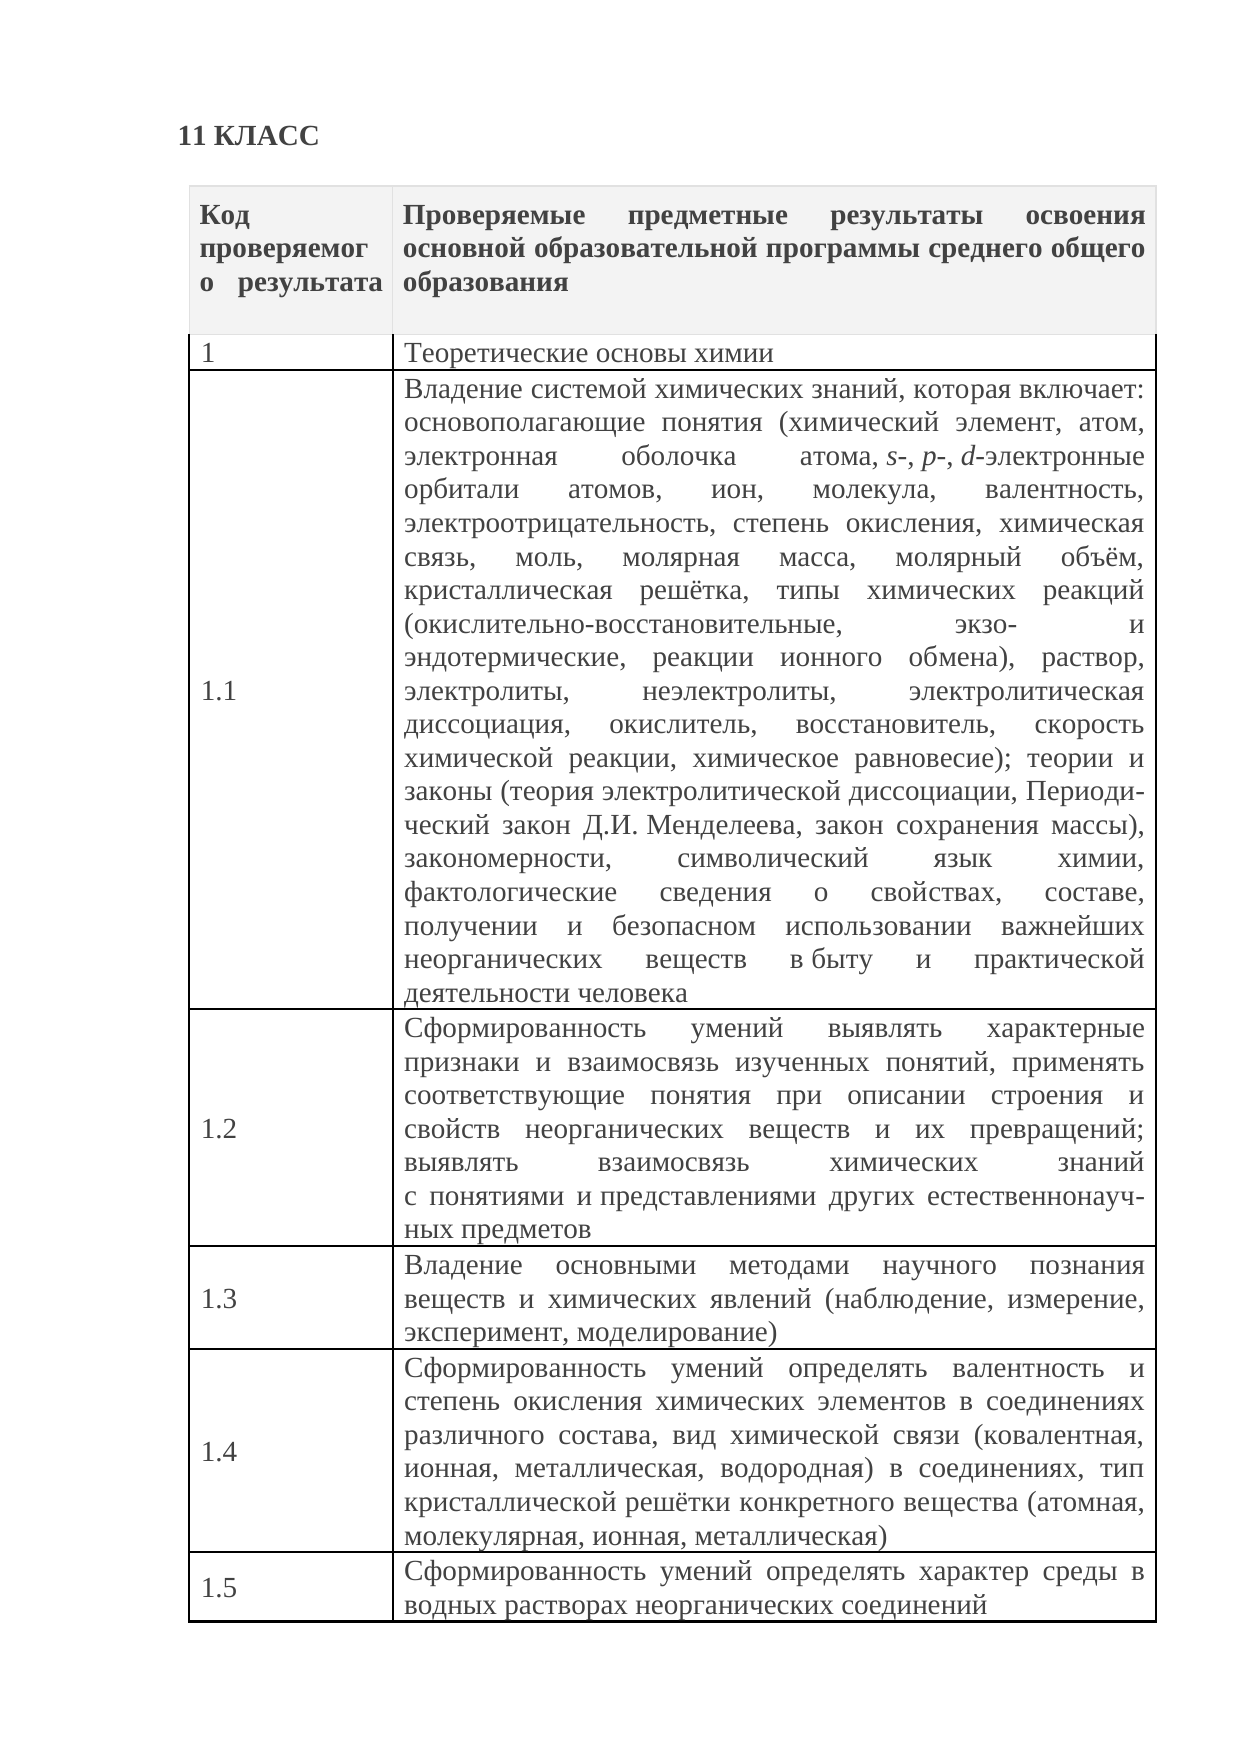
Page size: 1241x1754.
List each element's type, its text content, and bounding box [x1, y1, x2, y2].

table_cell Сформированность умений определять валентность и степень окисления химических элементов в соединениях различного состава, вид химической связи (ковалентная, ионная, металлическая, водородная) в соединениях, тип кристаллической решётки конкретного вещества (атомная, молекулярная, ионная, металлическая) [394, 1350, 1155, 1551]
table_cell Сформированность умений определять характер среды в водных растворах неорганических соединений [394, 1553, 1155, 1620]
table_cell Владение основными методами научного познания веществ и химических явлений (наблюдение, измерение, эксперимент, моделирование) [394, 1247, 1155, 1348]
table_cell Сформированность умений выявлять характерные признаки и взаимосвязь изученных понятий, применять соответствующие понятия при описании строения и свойств неорганических веществ и их превращений; выявлять взаимосвязь химических знаний с понятиями и представлениями других естественнонаучных предметов [394, 1010, 1155, 1245]
table_cell 1.1 [190, 371, 392, 1008]
table_cell 1.5 [190, 1553, 392, 1620]
text 11 КЛАСС [177, 118, 1152, 152]
table_cell 1 [190, 335, 392, 369]
table_header Проверяемые предметные результаты освоения основной образовательной программы среднего общего образования [393, 187, 1155, 334]
table_cell 1.3 [190, 1247, 392, 1348]
table_cell Теоретические основы химии [394, 335, 1155, 369]
table_cell 1.2 [190, 1010, 392, 1245]
table_cell Владение системой химических знаний, которая включает: основополагающие понятия (химический элемент, атом, электронная оболочка атома, s-, р-, d-электронные орбитали атомов, ион, молекула, валентность, электроотрицательность, степень окисления, химическая связь, моль, молярная масса, молярный объём, кристаллическая решётка, типы химических реакций (окислительно-восстановительные, экзо- и эндотермические, реакции ионного обмена), раствор, электролиты, неэлектролиты, электролитическая диссоциация, окислитель, восстановитель, скорость химической реакции, химическое равновесие); теории и законы (теория электролитической диссоциации, Периодический закон Д.И. Менделеева, закон сохранения массы), закономерности, символический язык химии, фактологические сведения о свойствах, составе, получении и безопасном использовании важнейших неорганических веществ в быту и практической деятельности человека [394, 371, 1155, 1008]
table_header Код проверяемого результата [190, 187, 392, 334]
table_cell 1.4 [190, 1350, 392, 1551]
